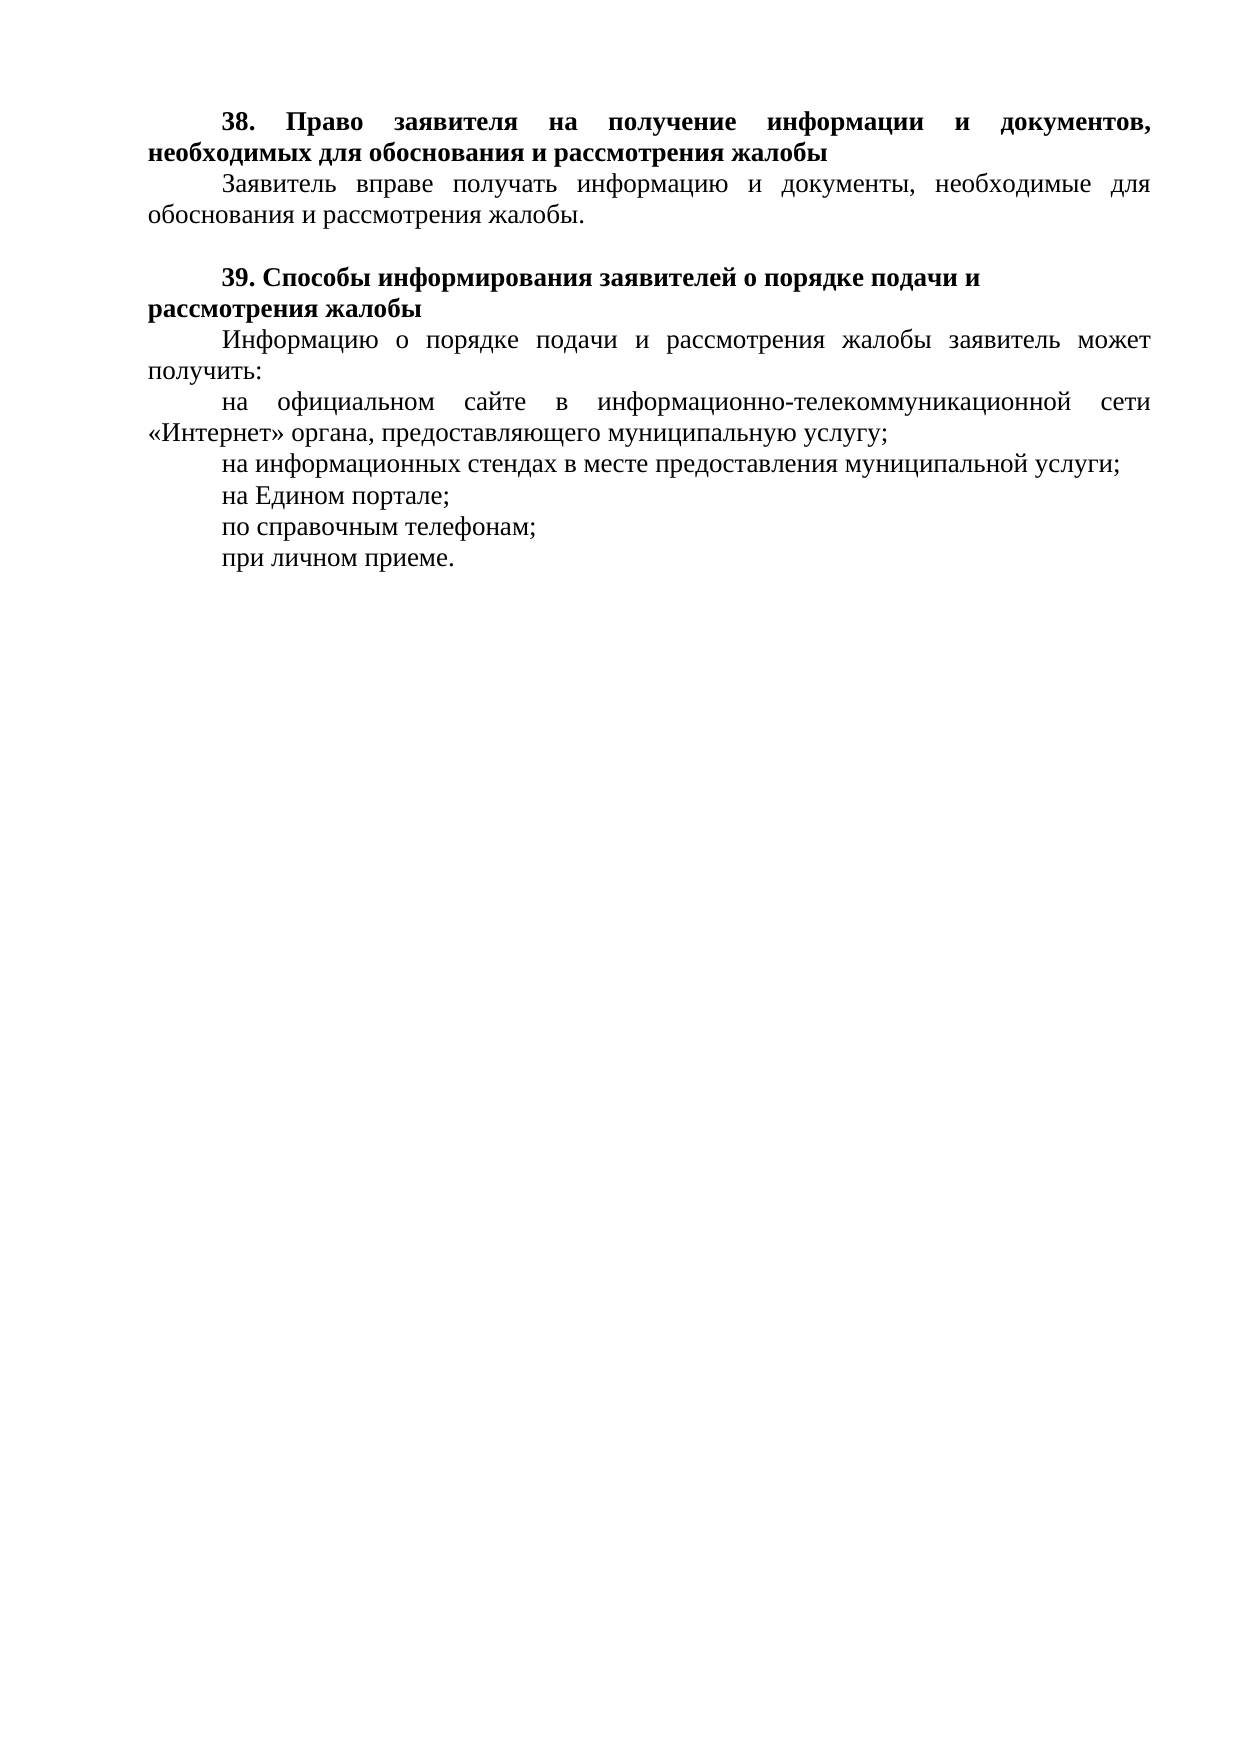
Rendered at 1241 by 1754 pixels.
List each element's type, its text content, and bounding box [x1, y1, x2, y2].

text при личном приеме. [148, 541, 1152, 572]
text на официальном сайте в информационно-телекоммуникационной сети «Интернет» органа, предоставляющего муниципальную услугу; [148, 385, 1152, 448]
text 38. Право заявителя на получение информации и документов, необходимых для обоснования и рассмотрения жалобы [148, 105, 1152, 167]
text Заявитель вправе получать информацию и документы, необходимые для обоснования и рассмотрения жалобы. [148, 167, 1152, 229]
text на Едином портале; [148, 479, 1152, 510]
text на информационных стендах в месте предоставления муниципальной услуги; [148, 448, 1152, 479]
text 39. Способы информирования заявителей о порядке подачи и рассмотрения жалобы [148, 261, 1152, 323]
text по справочным телефонам; [148, 510, 1152, 541]
text Информацию о порядке подачи и рассмотрения жалобы заявитель может получить: [148, 323, 1152, 385]
